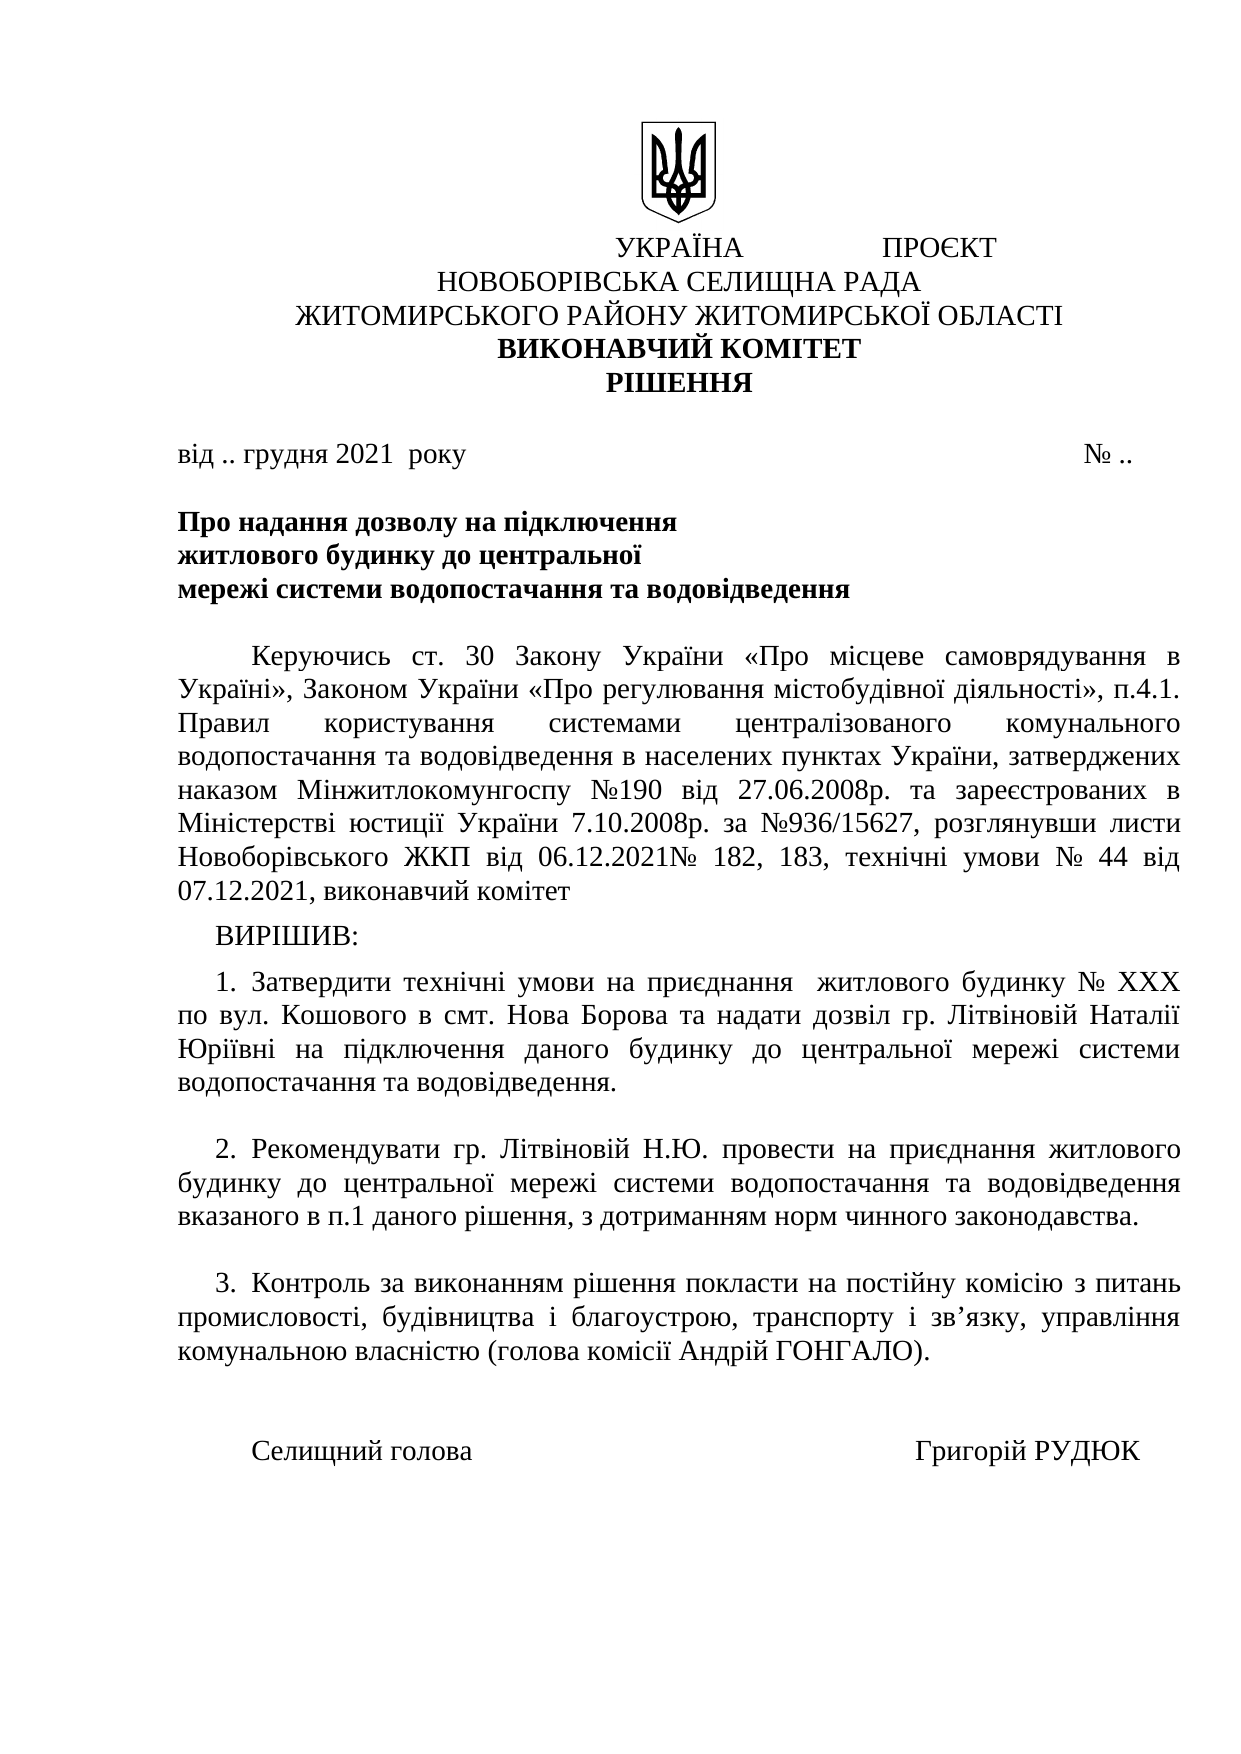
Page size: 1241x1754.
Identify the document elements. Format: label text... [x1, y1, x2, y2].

picture [634, 118, 724, 231]
list Затвердити технічні умови на приєднання житлового будинку № ХХХ по вул. Кошового в смт. Нова Борова та надати дозвіл гр. Літвіновій Наталії Юріївні на підключення даного будинку до центральної мережі системи водопостачання та водовідведення. [177, 964, 1181, 1098]
text ВИКОНАВЧИЙ КОМІТЕТ [177, 331, 1181, 365]
text мережі системи водопостачання та водовідведення [177, 571, 1181, 604]
list Контроль за виконанням рішення покласти на постійну комісію з питань промисловості, будівництва і благоустрою, транспорту і зв’язку, управління комунальною власністю (голова комісії Андрій ГОНГАЛО). [177, 1266, 1181, 1366]
text Керуючись ст. 30 Закону України «Про місцеве самоврядування в Україні», Законом України «Про регулювання містобудівної діяльності», п.4.1. Правил користування системами централізованого комунального водопостачання та водовідведення в населених пунктах України, затверджених наказом Мінжитлокомунгоспу №190 від 27.06.2008р. та зареєстрованих в Міністерстві юстиції України 7.10.2008р. за №936/15627, розглянувши листи Новоборівського ЖКП від 06.12.2021№ 182, 183, технічні умови № 44 від 07.12.2021, виконавчий комітет [177, 638, 1181, 705]
text ВИРІШИВ: [177, 918, 1181, 952]
text Про надання дозволу на підключення [177, 504, 1181, 537]
text від .. грудня 2021 року № .. [177, 437, 1181, 470]
text УКРАЇНА ПРОЄКТ [177, 231, 1181, 264]
text Керуючись ст. 30 Закону України «Про місцеве самоврядування в Україні», Законом України «Про регулювання містобудівної діяльності», п.4.1. Правил користування системами централізованого комунального водопостачання та водовідведення в населених пунктах України, затверджених наказом Мінжитлокомунгоспу №190 від 27.06.2008р. та зареєстрованих в Міністерстві юстиції України 7.10.2008р. за №936/15627, розглянувши листи Новоборівського ЖКП від 06.12.2021№ 182, 183, технічні умови № 44 від 07.12.2021, виконавчий комітет [177, 806, 1181, 906]
text НОВОБОРІВСЬКА СЕЛИЩНА РАДА [177, 264, 1181, 298]
text ЖИТОМИРСЬКОГО РАЙОНУ ЖИТОМИРСЬКОЇ ОБЛАСТІ [177, 298, 1181, 331]
text Селищний голова Григорій РУДЮК [177, 1433, 1181, 1467]
list Рекомендувати гр. Літвіновій Н.Ю. провести на приєднання житлового будинку до центральної мережі системи водопостачання та водовідведення вказаного в п.1 даного рішення, з дотриманням норм чинного законодавства. [177, 1131, 1181, 1232]
text РІШЕННЯ [177, 365, 1181, 398]
text житлового будинку до центральної [177, 537, 1181, 571]
